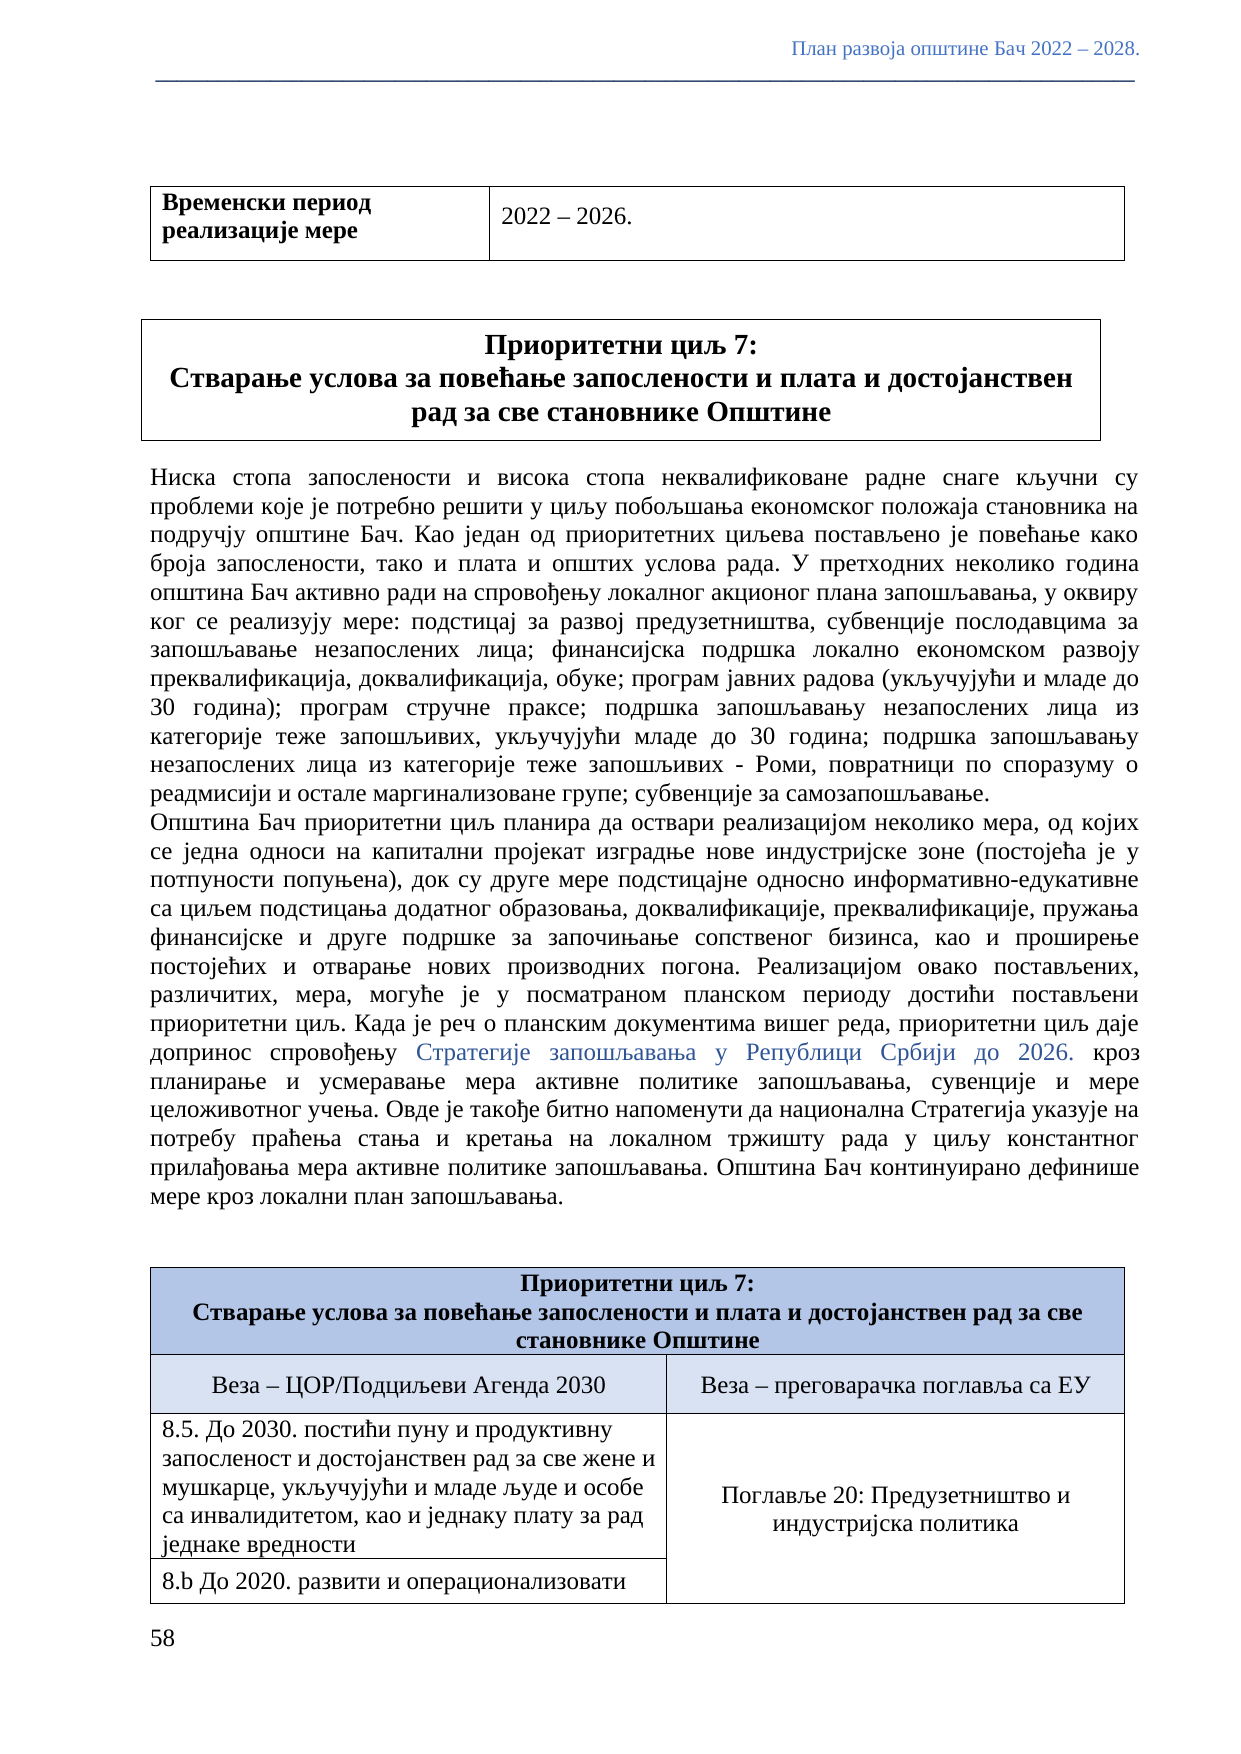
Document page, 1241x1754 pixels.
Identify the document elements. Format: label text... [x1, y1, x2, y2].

table_cell Веза – ЦОР/Подциљеви Агенда 2030 [151, 1355, 666, 1413]
table_header Приоритетни циљ 7: Стварање услова за повећање запослености и плата и достојанствен рад за све становнике Општине [151, 1268, 1124, 1354]
text Ниска стопа запослености и висока стопа неквалификоване радне снаге кључни су проблеми које је потребно решити у циљу побољшања економског положаја становника на подручју општине Бач. Као један од приоритетних циљева постављено је повећање како броја запослености, тако и плата и општих услова рада. У претходних неколико година општина Бач активно ради на спровођењу локалног акционог плана запошљавања, у оквиру ког се реализују мере: пoдстицај за развој предузетништва, субвенције послодавцима за запошљавање незапослених лица; финансијска подршка локално економском развоју преквалификација, доквалификација, обуке; програм јавних радова (укључујући и младе до 30 година); програм стручне праксе; подршка запошљавању незапослених лица из категорије теже запошљивих, укључујући младе до 30 година; подршка запошљавању незапослених лица из категорије теже запошљивих - Роми, повратници по споразуму о реадмисији и остале маргинализоване групе; субвенције за самозапошљавање. [150, 462, 1140, 807]
table_cell 2022 – 2026. [490, 187, 1124, 260]
table_cell 8.5. До 2030. постићи пуну и продуктивну запосленост и достојанствен рад за све жене и мушкарце, укључујући и младе људе и особе са инвалидитетом, као и једнаку плату за рад једнаке вредности [151, 1414, 666, 1558]
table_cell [151, 1559, 666, 1603]
table_cell Поглавље 20: Предузетништво и индустријска политика [667, 1414, 1124, 1603]
table_cell Временски период реализације мере [151, 187, 489, 260]
table_cell Веза – преговарачка поглавља са ЕУ [667, 1355, 1124, 1413]
text Општина Бач приоритетни циљ планира да оствари реализацијом неколико мера, од којих се једна односи на капитални пројекат изградње нове индустријске зоне (постојећа је у потпуности попуњена), док су друге мере подстицајне односно информативно-едукативне са циљем подстицања додатног образовања, доквалификације, преквалификације, пружања финансијске и друге подршке за започињање сопственог бизинса, као и проширење постојећих и отварање нових производних погона. Реализацијом овако постављених, различитих, мера, могуће је у посматраном планском периоду достићи постављени приоритетни циљ. Када је реч о планским документима вишег реда, приоритетни циљ даје допринос спровођењу Стратегије запошљавања у Републици Србији до 2026. кроз планирање и усмеравање мера активне политике запошљавања, сувенције и мере целоживотног учења. Овде је такође битно напоменути да национална Стратегија указује на потребу праћења стања и кретања на локалном тржишту рада у циљу константног прилађовања мера активне политике запошљавања. Општина Бач континуирано дефинише мере кроз локални план запошљавања. [150, 807, 1140, 1209]
